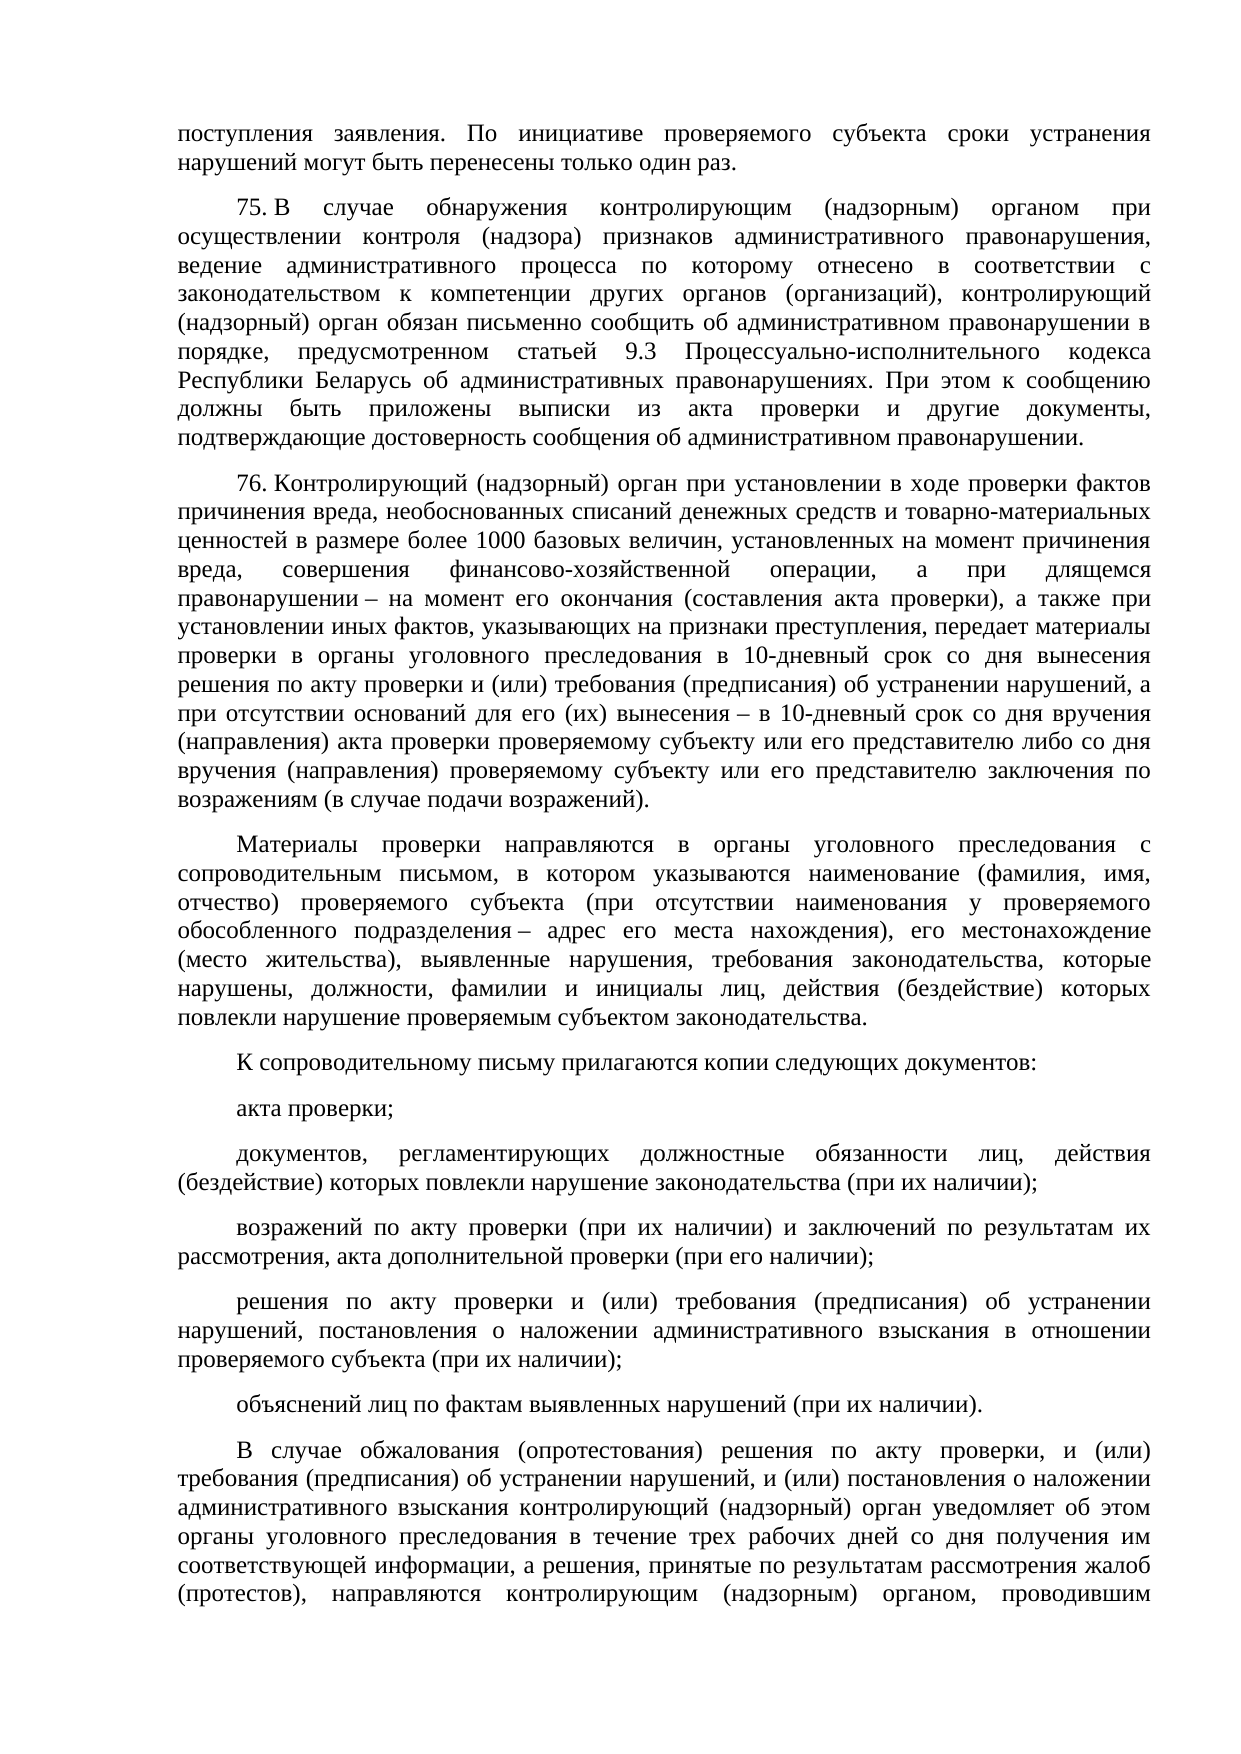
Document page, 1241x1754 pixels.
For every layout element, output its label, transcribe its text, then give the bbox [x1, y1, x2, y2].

text акта проверки; [177, 1093, 1152, 1121]
text 76. Контролирующий (надзорный) орган при установлении в ходе проверки фактов причинения вреда, необоснованных списаний денежных средств и товарно-материальных ценностей в размере более 1000 базовых величин, установленных на момент причинения вреда, совершения финансово-хозяйственной операции, а при длящемся правонарушении – на момент его окончания (составления акта проверки), а также при установлении иных фактов, указывающих на признаки преступления, передает материалы проверки в органы уголовного преследования в 10-дневный срок со дня вынесения решения по акту проверки и (или) требования (предписания) об устранении нарушений, а при отсутствии оснований для его (их) вынесения – в 10-дневный срок со дня вручения (направления) акта проверки проверяемому субъекту или его представителю либо со дня вручения (направления) проверяемому субъекту или его представителю заключения по возражениям (в случае подачи возражений). [177, 468, 1152, 813]
text 75. В случае обнаружения контролирующим (надзорным) органом при осуществлении контроля (надзора) признаков административного правонарушения, ведение административного процесса по которому отнесено в соответствии с законодательством к компетенции других органов (организаций), контролирующий (надзорный) орган обязан письменно сообщить об административном правонарушении в порядке, предусмотренном статьей 9.3 Процессуально-исполнительного кодекса Республики Беларусь об административных правонарушениях. При этом к сообщению должны быть приложены выписки из акта проверки и другие документы, подтверждающие достоверность сообщения об административном правонарушении. [177, 192, 1152, 451]
text объяснений лиц по фактам выявленных нарушений (при их наличии). [177, 1389, 1152, 1418]
text К сопроводительному письму прилагаются копии следующих документов: [177, 1047, 1152, 1076]
text решения по акту проверки и (или) требования (предписания) об устранении нарушений, постановления о наложении административного взыскания в отношении проверяемого субъекта (при их наличии); [177, 1286, 1152, 1373]
text документов, регламентирующих должностные обязанности лиц, действия (бездействие) которых повлекли нарушение законодательства (при их наличии); [177, 1138, 1152, 1196]
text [177, 1435, 1152, 1607]
text Материалы проверки направляются в органы уголовного преследования с сопроводительным письмом, в котором указываются наименование (фамилия, имя, отчество) проверяемого субъекта (при отсутствии наименования у проверяемого обособленного подразделения – адрес его места нахождения), его местонахождение (место жительства), выявленные нарушения, требования законодательства, которые нарушены, должности, фамилии и инициалы лиц, действия (бездействие) которых повлекли нарушение проверяемым субъектом законодательства. [177, 829, 1152, 1031]
text возражений по акту проверки (при их наличии) и заключений по результатам их рассмотрения, акта дополнительной проверки (при его наличии); [177, 1212, 1152, 1270]
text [177, 118, 1152, 176]
